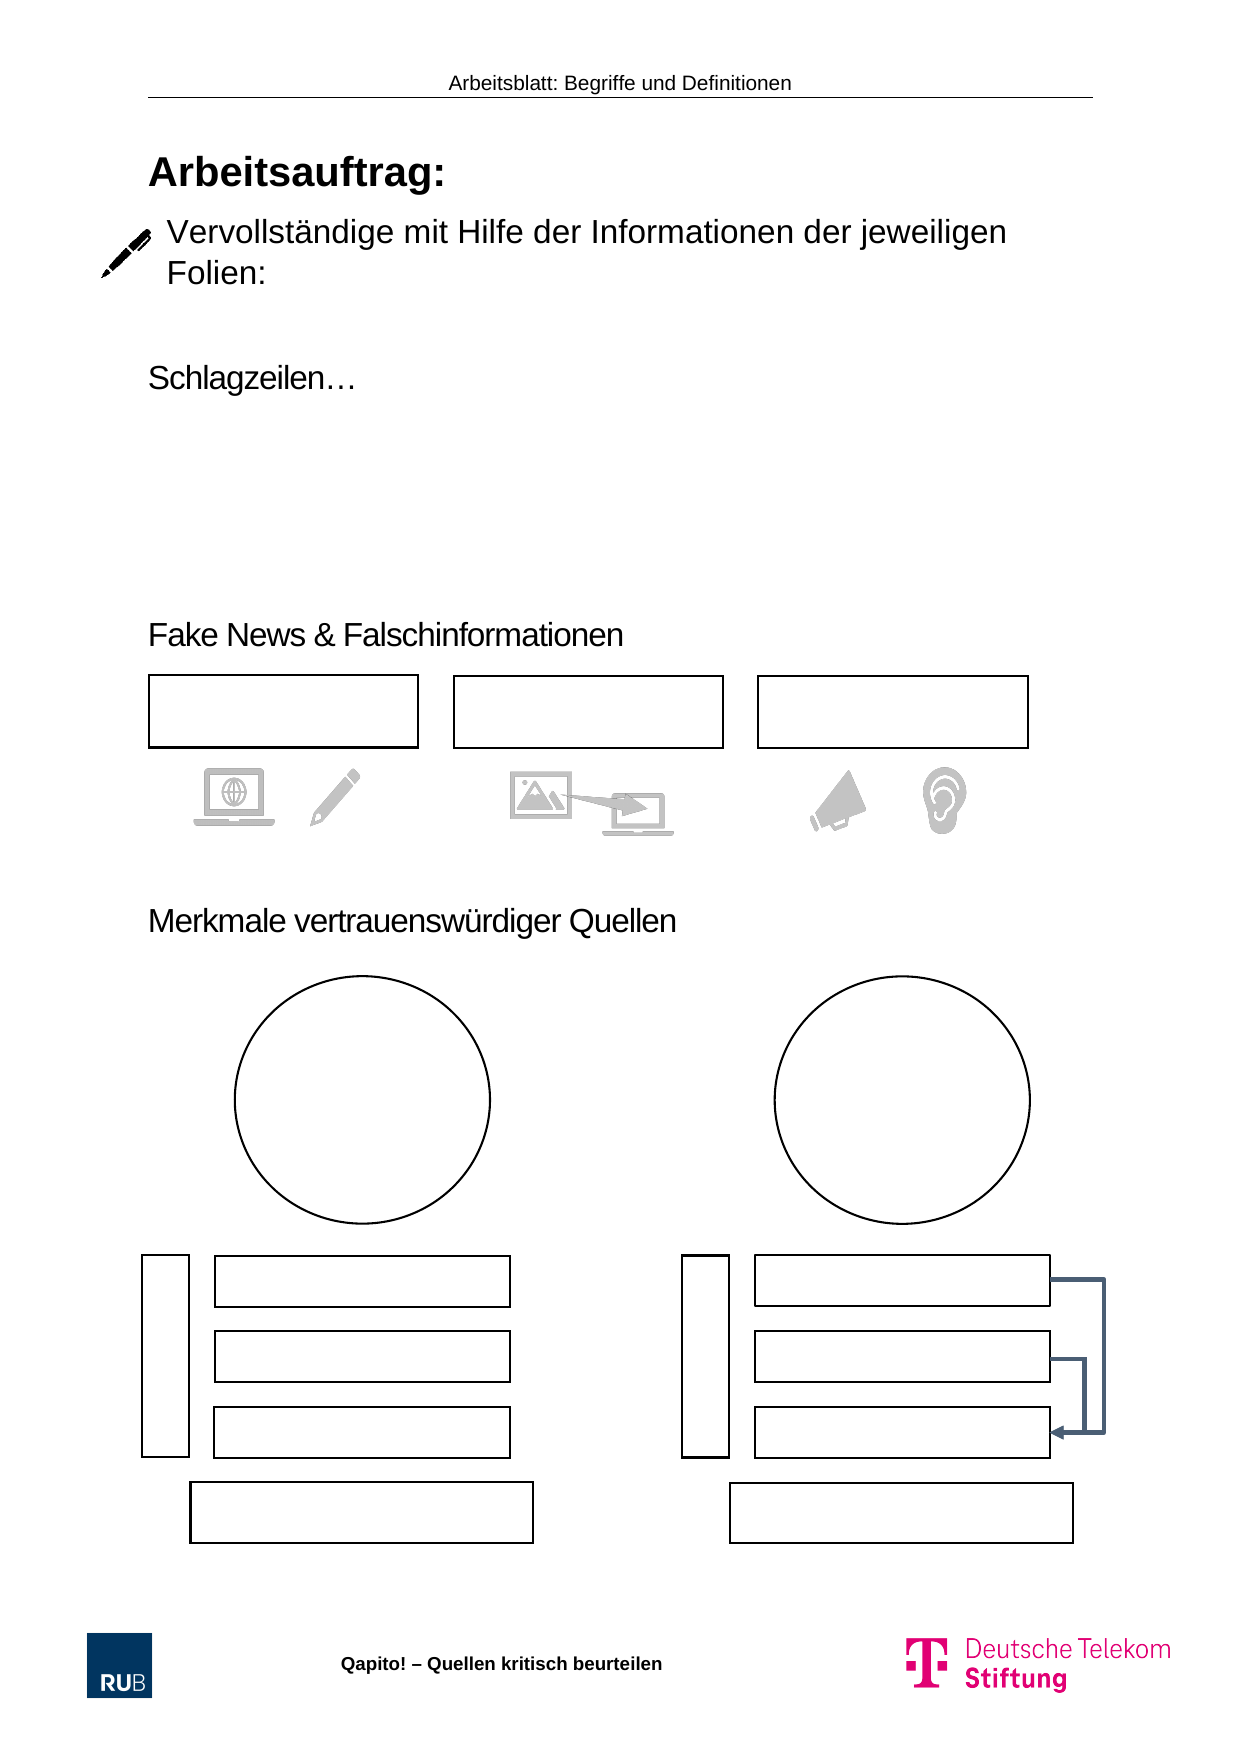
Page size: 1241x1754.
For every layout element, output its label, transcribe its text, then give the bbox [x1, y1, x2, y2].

subtitle Arbeitsauftrag: [148, 148, 1093, 196]
picture [906, 1638, 1170, 1693]
text Vervollständige mit Hilfe der Informationen der jeweiligen Folien: [166, 212, 1093, 292]
title Merkmale vertrauenswürdiger Quellen [148, 901, 1093, 939]
picture [98, 225, 154, 281]
title Fake News & Falschinformationen [148, 615, 1093, 653]
picture [85, 1631, 154, 1700]
title Schlagzeilen… [148, 358, 1093, 396]
